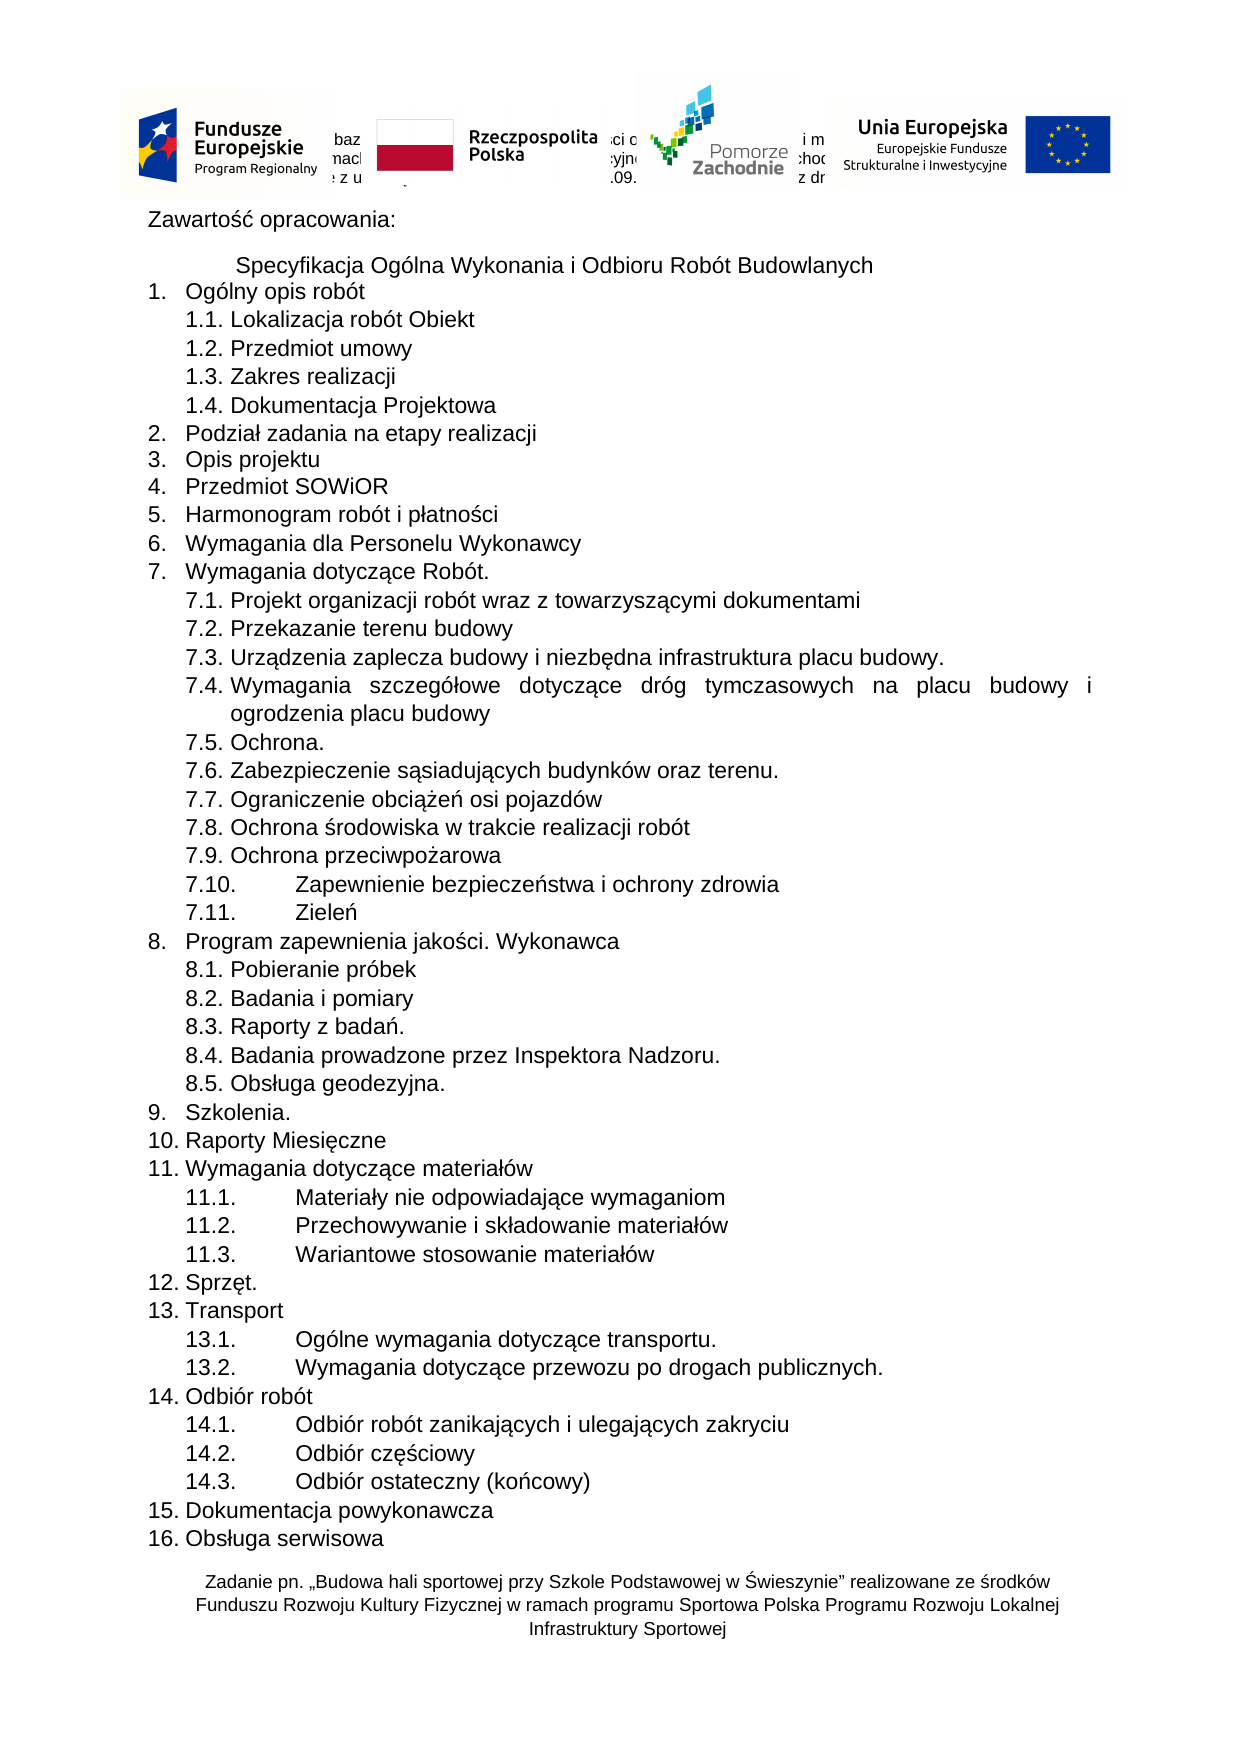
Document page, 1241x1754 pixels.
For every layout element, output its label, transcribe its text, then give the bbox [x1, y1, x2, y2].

list Ogólne wymagania dotyczące transportu. [185, 1326, 1093, 1352]
list Wymagania dotyczące przewozu po drogach publicznych. [185, 1354, 1093, 1381]
list Szkolenia. [148, 1098, 1093, 1125]
list Zapewnienie bezpieczeństwa i ochrony zdrowia [185, 871, 1093, 897]
list Wymagania dla Personelu Wykonawcy [148, 530, 1093, 556]
list Przekazanie terenu budowy [185, 615, 1093, 641]
list Obsługa geodezyjna. [185, 1070, 1093, 1096]
list Projekt organizacji robót wraz z towarzyszącymi dokumentami [185, 587, 1093, 613]
list Ochrona przeciwpożarowa [185, 842, 1093, 869]
list Ochrona. [185, 729, 1093, 755]
text Specyfikacja Ogólna Wykonania i Odbioru Robót Budowlanych [223, 252, 1093, 278]
list Obsługa serwisowa [148, 1525, 1093, 1551]
text Zawartość opracowania: [148, 206, 1093, 233]
list Odbiór ostateczny (końcowy) [185, 1468, 1093, 1494]
list Raporty Miesięczne [148, 1127, 1093, 1153]
list Podział zadania na etapy realizacji [148, 420, 1093, 446]
picture [825, 97, 1125, 189]
picture [636, 71, 799, 187]
list Transport [148, 1297, 1093, 1324]
list Przechowywanie i składowanie materiałów [185, 1212, 1093, 1238]
list Ogólny opis robót [148, 278, 1093, 304]
list Lokalizacja robót Obiekt [185, 306, 1093, 333]
list Zabezpieczenie sąsiadujących budynków oraz terenu. [185, 757, 1093, 783]
list Przedmiot SOWiOR [148, 473, 1093, 499]
list Badania i pomiary [185, 985, 1093, 1011]
list Wariantowe stosowanie materiałów [185, 1241, 1093, 1267]
picture [361, 103, 611, 185]
list Wymagania dotyczące materiałów [148, 1155, 1093, 1182]
list Urządzenia zaplecza budowy i niezbędna infrastruktura placu budowy. [185, 643, 1093, 670]
list Odbiór robót [148, 1383, 1093, 1409]
list Badania prowadzone przez Inspektora Nadzoru. [185, 1042, 1093, 1068]
list Odbiór robót zanikających i ulegających zakryciu [185, 1411, 1093, 1438]
list Program zapewnienia jakości. Wykonawca [148, 928, 1093, 954]
list Harmonogram robót i płatności [148, 501, 1093, 528]
list Zakres realizacji [185, 363, 1093, 389]
list Wymagania dotyczące Robót. [148, 558, 1093, 584]
list Zieleń [185, 899, 1093, 926]
list Raporty z badań. [185, 1013, 1093, 1039]
list Dokumentacja powykonawcza [148, 1497, 1093, 1523]
list Ochrona środowiska w trakcie realizacji robót [185, 814, 1093, 840]
list Sprzęt. [148, 1269, 1093, 1295]
list Przedmiot umowy [185, 335, 1093, 361]
list Odbiór częściowy [185, 1440, 1093, 1466]
list Ograniczenie obciążeń osi pojazdów [185, 786, 1093, 812]
picture [120, 89, 333, 199]
list Wymagania szczegółowe dotyczące dróg tymczasowych na placu budowy i ogrodzenia placu budowy [185, 672, 1093, 727]
list Materiały nie odpowiadające wymaganiom [185, 1184, 1093, 1210]
list Pobieranie próbek [185, 956, 1093, 983]
list Dokumentacja Projektowa [185, 392, 1093, 418]
list Opis projektu [148, 446, 1093, 473]
